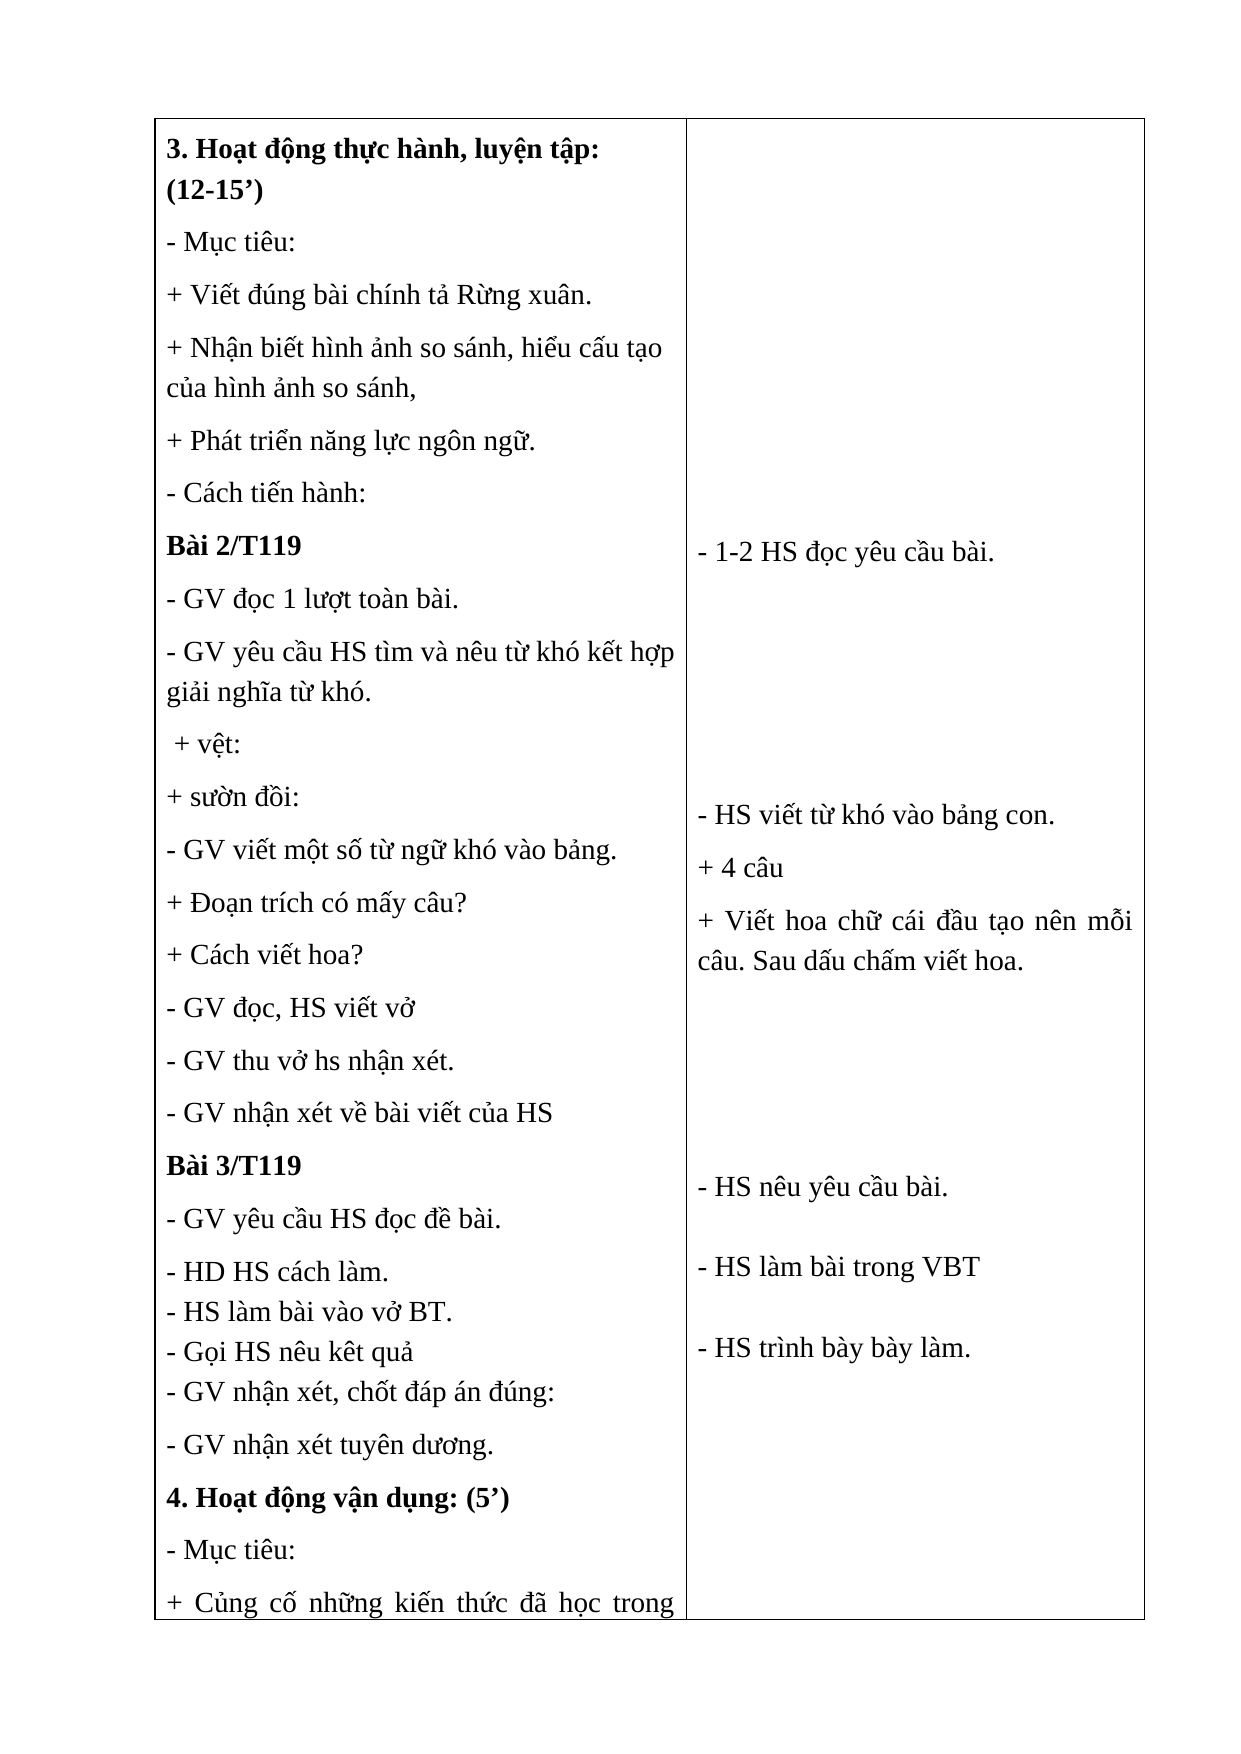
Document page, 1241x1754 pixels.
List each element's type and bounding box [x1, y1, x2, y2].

table_cell [156, 119, 686, 1619]
table_cell [687, 119, 1144, 1619]
